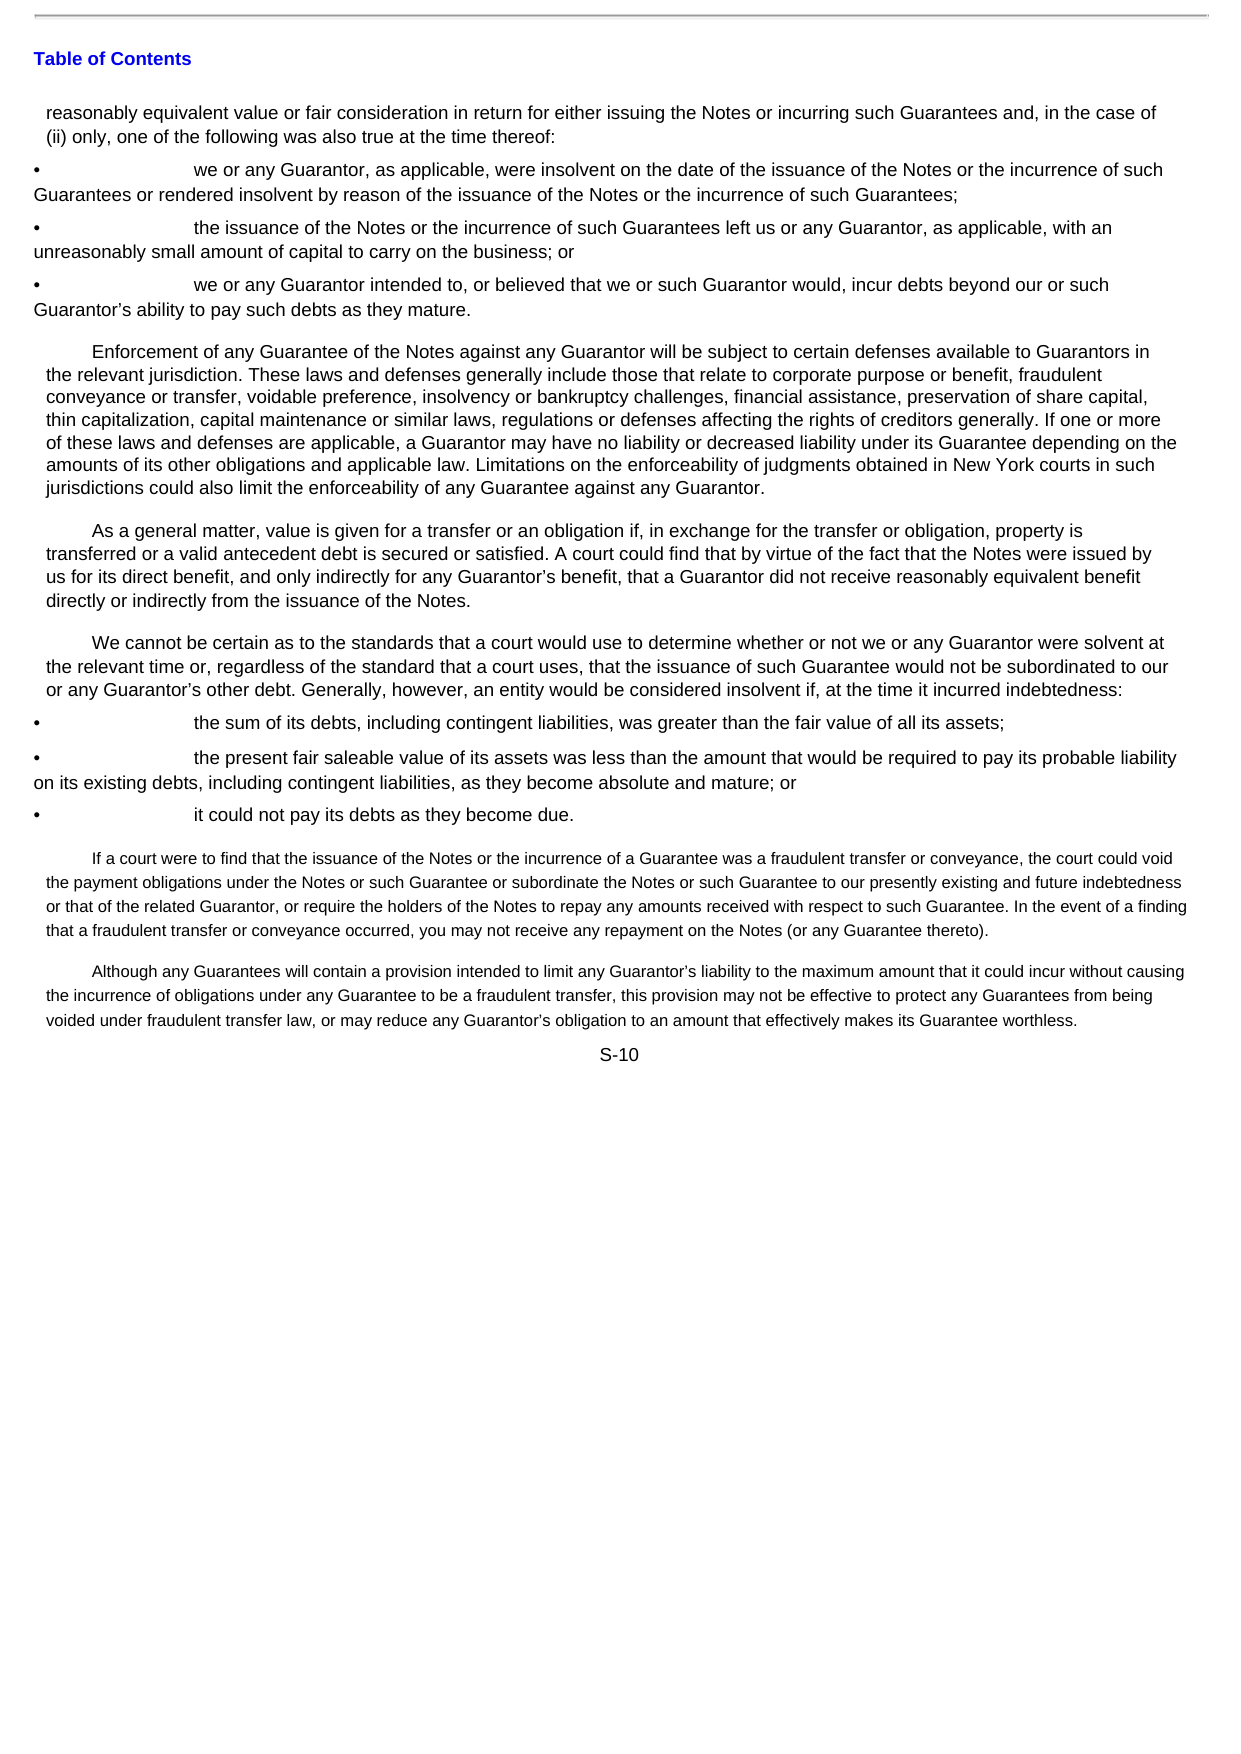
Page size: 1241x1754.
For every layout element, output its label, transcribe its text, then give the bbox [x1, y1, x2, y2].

text If a court were to find that the issuance of the Notes or the incurrence of a Guarantee was a fraudulent transfer or conveyance, the court could void the payment obligations under the Notes or such Guarantee or subordinate the Notes or such Guarantee to our presently existing and future indebtedness or that of the related Guarantor, or require the holders of the Notes to repay any amounts received with respect to such Guarantee. In the event of a finding that a fraudulent transfer or conveyance occurred, you may not receive any repayment on the Notes (or any Guarantee thereto). [46, 849, 1190, 940]
text reasonably equivalent value or fair consideration in return for either issuing the Notes or incurring such Guarantees and, in the case of (ii) only, one of the following was also true at the time thereof: [46, 102, 1172, 148]
text As a general matter, value is given for a transfer or an obligation if, in exchange for the transfer or obligation, property is transferred or a valid antecedent debt is secured or satisfied. A court could find that by virtue of the fact that the Notes were issued by us for its direct benefit, and only indirectly for any Guarantor’s benefit, that a Guarantor did not receive reasonably equivalent benefit directly or indirectly from the issuance of the Notes. [46, 520, 1159, 611]
list it could not pay its debts as they become due. [33, 804, 1190, 826]
text Although any Guarantees will contain a provision intended to limit any Guarantor’s liability to the maximum amount that it could incur without causing the incurrence of obligations under any Guarantee to be a fraudulent transfer, this provision may not be effective to protect any Guarantees from being voided under fraudulent transfer law, or may reduce any Guarantor’s obligation to an amount that effectively makes its Guarantee worthless. [46, 961, 1188, 1030]
text Enforcement of any Guarantee of the Notes against any Guarantor will be subject to certain defenses available to Guarantors in the relevant jurisdiction. These laws and defenses generally include those that relate to corporate purpose or benefit, fraudulent conveyance or transfer, voidable preference, insolvency or bankruptcy challenges, financial assistance, preservation of share capital, thin capitalization, capital maintenance or similar laws, regulations or defenses affecting the rights of creditors generally. If one or more of these laws and defenses are applicable, a Guarantor may have no liability or decreased liability under its Guarantee depending on the amounts of its other obligations and applicable law. Limitations on the enforceability of judgments obtained in New York courts in such jurisdictions could also limit the enforceability of any Guarantee against any Guarantor. [46, 341, 1178, 498]
list the sum of its debts, including contingent liabilities, was greater than the fair value of all its assets; [33, 712, 1190, 733]
list the issuance of the Notes or the incurrence of such Guarantees left us or any Guarantor, as applicable, with an unreasonably small amount of capital to carry on the business; or [33, 216, 1190, 263]
picture [32, 14, 1209, 21]
list we or any Guarantor intended to, or believed that we or such Guarantor would, incur debts beyond our or such Guarantor’s ability to pay such debts as they mature. [33, 274, 1190, 320]
text We cannot be certain as to the standards that a court would use to determine whether or not we or any Guarantor were solvent at the relevant time or, regardless of the standard that a court uses, that the issuance of such Guarantee would not be subordinated to our or any Guarantor’s other debt. Generally, however, an entity would be considered insolvent if, at the time it incurred indebtedness: [46, 632, 1182, 701]
list we or any Guarantor, as applicable, were insolvent on the date of the issuance of the Notes or the incurrence of such Guarantees or rendered insolvent by reason of the issuance of the Notes or the incurrence of such Guarantees; [33, 159, 1190, 205]
text Table of Contents [33, 48, 1190, 69]
list the present fair saleable value of its assets was less than the amount that would be required to pay its probable liability on its existing debts, including contingent liabilities, as they become absolute and mature; or [33, 747, 1190, 793]
text S-10 [33, 1044, 1205, 1065]
